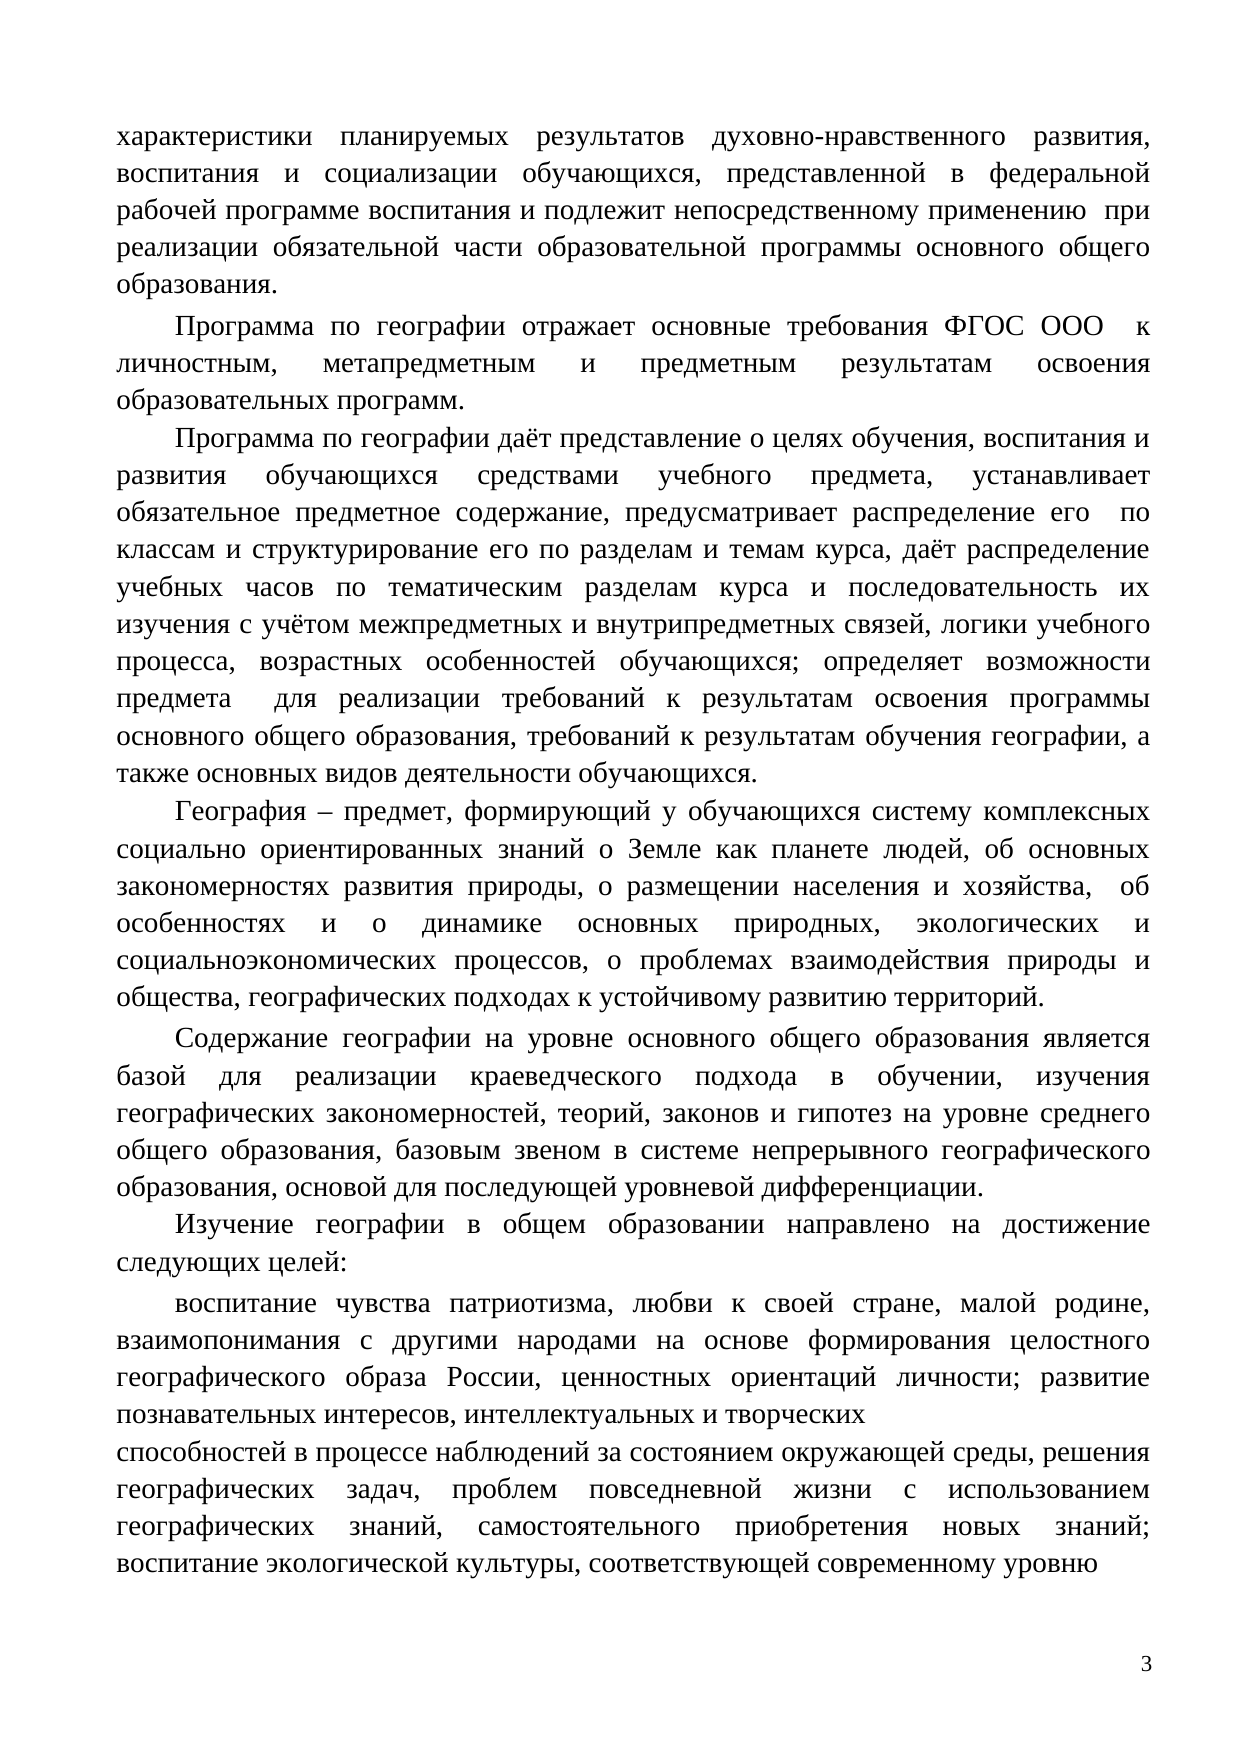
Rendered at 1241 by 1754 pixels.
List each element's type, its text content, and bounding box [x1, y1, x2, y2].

text География ‒ предмет, формирующий у обучающихся систему комплексных социально ориентированных знаний о Земле как планете людей, об основных закономерностях развития природы, о размещении населения и хозяйства, об особенностях и о динамике основных природных, экологических и социальноэкономических процессов, о проблемах взаимодействия природы и общества, географических подходах к устойчивому развитию территорий. [116, 793, 1151, 1013]
text Программа по географии отражает основные требования ФГОС ООО к личностным, метапредметным и предметным результатам освоения образовательных программ. [116, 308, 1151, 416]
text воспитание чувства патриотизма, любви к своей стране, малой родине, взаимопонимания с другими народами на основе формирования целостного географического образа России, ценностных ориентаций личности; развитие познавательных интересов, интеллектуальных и творческих [116, 1285, 1151, 1430]
text Содержание географии на уровне основного общего образования является базой для реализации краеведческого подхода в обучении, изучения географических закономерностей, теорий, законов и гипотез на уровне среднего общего образования, базовым звеном в системе непрерывного географического образования, основой для последующей уровневой дифференциации. [116, 1021, 1151, 1203]
text Изучение географии в общем образовании направлено на достижение следующих целей: [116, 1207, 1151, 1277]
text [116, 118, 1151, 300]
text Программа по географии даёт представление о целях обучения, воспитания и развития обучающихся средствами учебного предмета, устанавливает обязательное предметное содержание, предусматривает распределение его по классам и структурирование его по разделам и темам курса, даёт распределение учебных часов по тематическим разделам курса и последовательность их изучения с учётом межпредметных и внутрипредметных связей, логики учебного процесса, возрастных особенностей обучающихся; определяет возможности предмета для реализации требований к результатам освоения программы основного общего образования, требований к результатам обучения географии, а также основных видов деятельности обучающихся. [116, 420, 1151, 788]
text способностей в процессе наблюдений за состоянием окружающей среды, решения географических задач, проблем повседневной жизни с использованием географических знаний, самостоятельного приобретения новых знаний; воспитание экологической культуры, соответствующей современному уровню [116, 1434, 1151, 1579]
